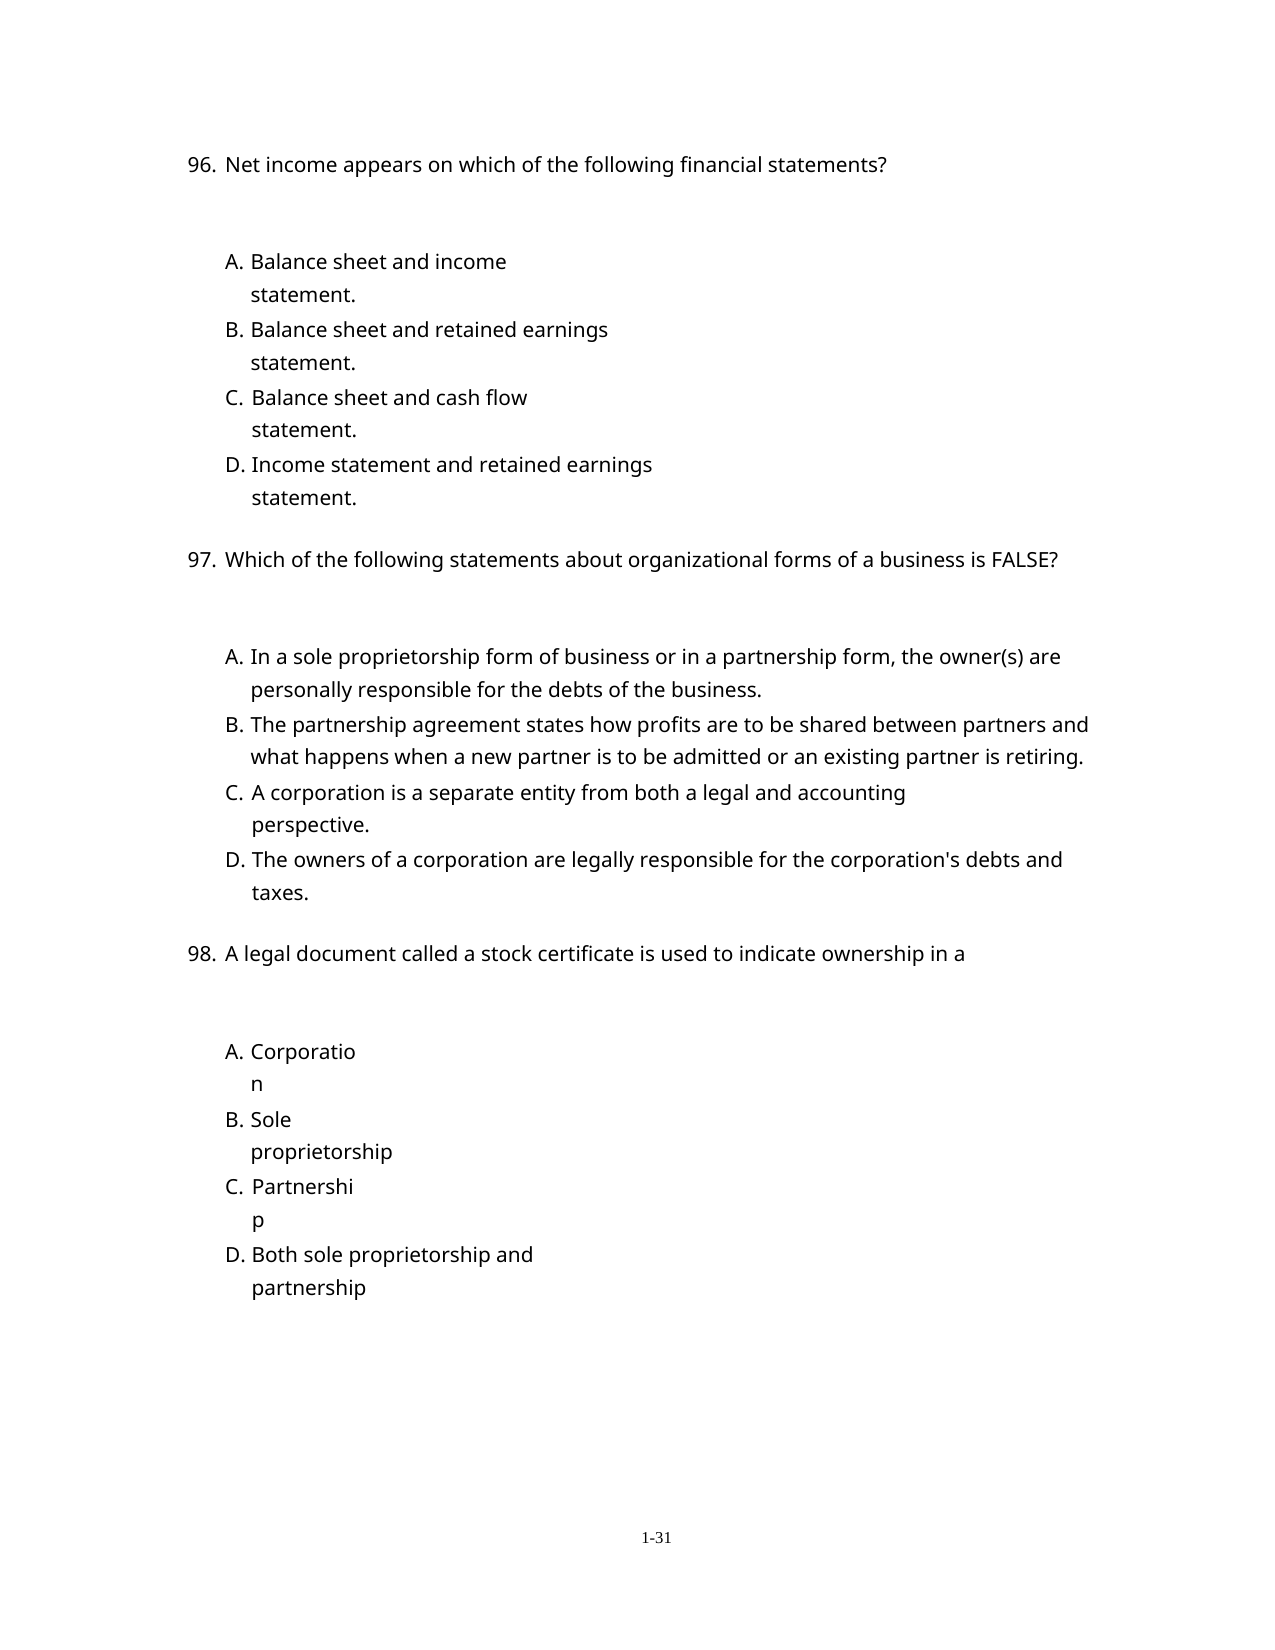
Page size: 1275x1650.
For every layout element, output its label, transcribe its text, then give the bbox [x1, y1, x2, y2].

table_header 97. [188, 545, 225, 910]
table_header 98. [188, 940, 225, 1305]
table_header Which of the following statements about organizational forms of a business is FALSE? [225, 545, 1125, 910]
table_header Net income appears on which of the following financial statements? [225, 150, 1125, 516]
table_header 96. [188, 150, 225, 516]
table_header A legal document called a stock certificate is used to indicate ownership in a [225, 940, 1125, 1305]
